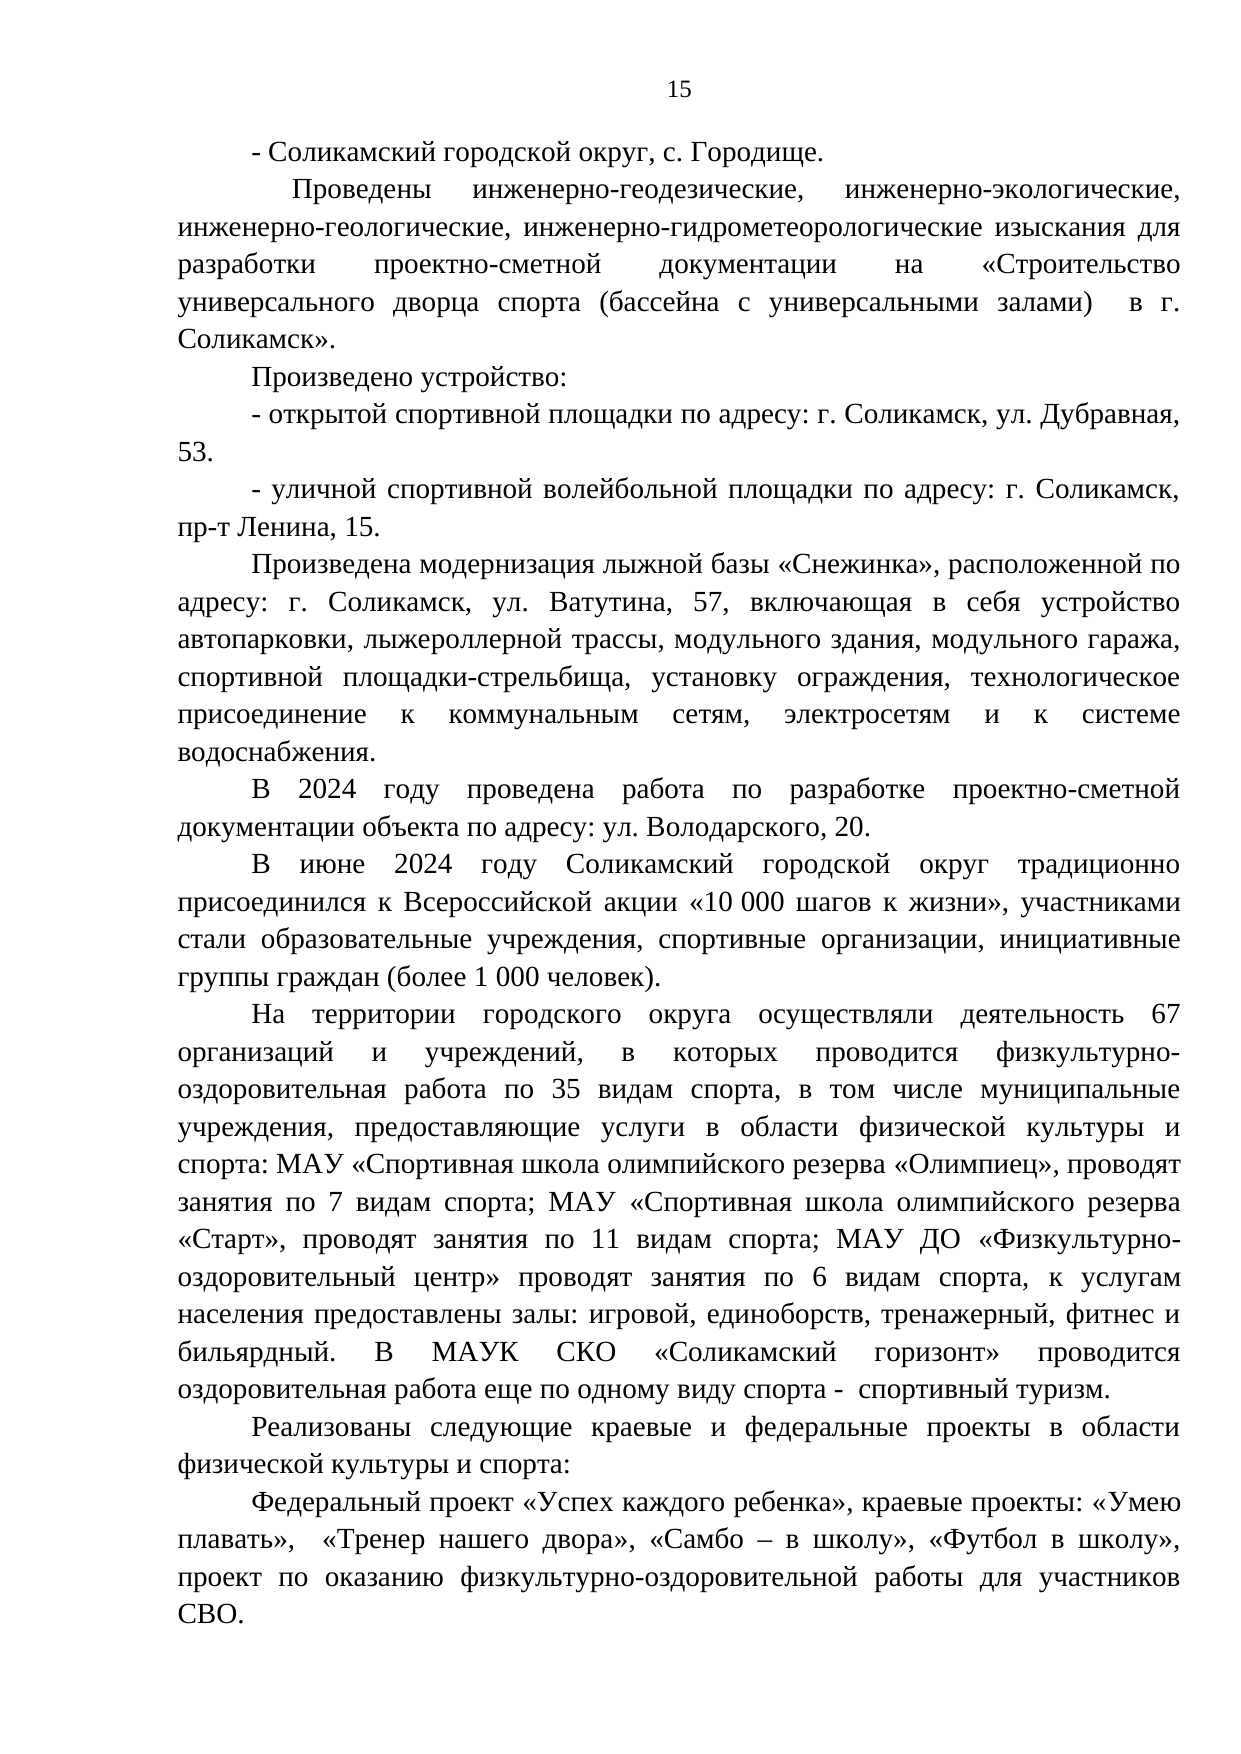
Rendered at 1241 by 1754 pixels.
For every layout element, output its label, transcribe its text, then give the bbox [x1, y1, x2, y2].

text Федеральный проект «Успех каждого ребенка», краевые проекты: «Умею плавать», «Тренер нашего двора», «Самбо – в школу», «Футбол в школу», проект по оказанию физкультурно-оздоровительной работы для участников СВО. [177, 1481, 1181, 1631]
text На территории городского округа осуществляли деятельность 67 организаций и учреждений, в которых проводится физкультурно-оздоровительная работа по 35 видам спорта, в том числе муниципальные учреждения, предоставляющие услуги в области физической культуры и спорта: МАУ «Спортивная школа олимпийского резерва «Олимпиец», проводят занятия по 7 видам спорта; МАУ «Спортивная школа олимпийского резерва «Старт», проводят занятия по 11 видам спорта; МАУ ДО «Физкультурно-оздоровительный центр» проводят занятия по 6 видам спорта, к услугам населения предоставлены залы: игровой, единоборств, тренажерный, фитнес и бильярдный. В МАУК СКО «Соликамский горизонт» проводится оздоровительная работа еще по одному виду спорта - спортивный туризм. [177, 994, 1181, 1406]
text - открытой спортивной площадки по адресу: г. Соликамск, ул. Дубравная, 53. [177, 394, 1181, 469]
text В июне 2024 году Соликамский городской округ традиционно присоединился к Всероссийской акции «10 000 шагов к жизни», участниками стали образовательные учреждения, спортивные организации, инициативные группы граждан (более 1 000 человек). [177, 844, 1181, 994]
text - Соликамский городской округ, с. Городище. [177, 131, 1181, 169]
text Произведено устройство: [177, 356, 1181, 394]
text Реализованы следующие краевые и федеральные проекты в области физической культуры и спорта: [177, 1406, 1181, 1481]
text - уличной спортивной волейбольной площадки по адресу: г. Соликамск, пр-т Ленина, 15. [177, 469, 1181, 544]
text В 2024 году проведена работа по разработке проектно-сметной документации объекта по адресу: ул. Володарского, 20. [177, 769, 1181, 844]
text Произведена модернизация лыжной базы «Снежинка», расположенной по адресу: г. Соликамск, ул. Ватутина, 57, включающая в себя устройство автопарковки, лыжероллерной трассы, модульного здания, модульного гаража, спортивной площадки-стрельбища, установку ограждения, технологическое присоединение к коммунальным сетям, электросетям и к системе водоснабжения. [177, 544, 1181, 769]
text Проведены инженерно-геодезические, инженерно-экологические, инженерно-геологические, инженерно-гидрометеорологические изыскания для разработки проектно-сметной документации на «Строительство универсального дворца спорта (бассейна с универсальными залами) в г. Соликамск». [177, 169, 1181, 356]
